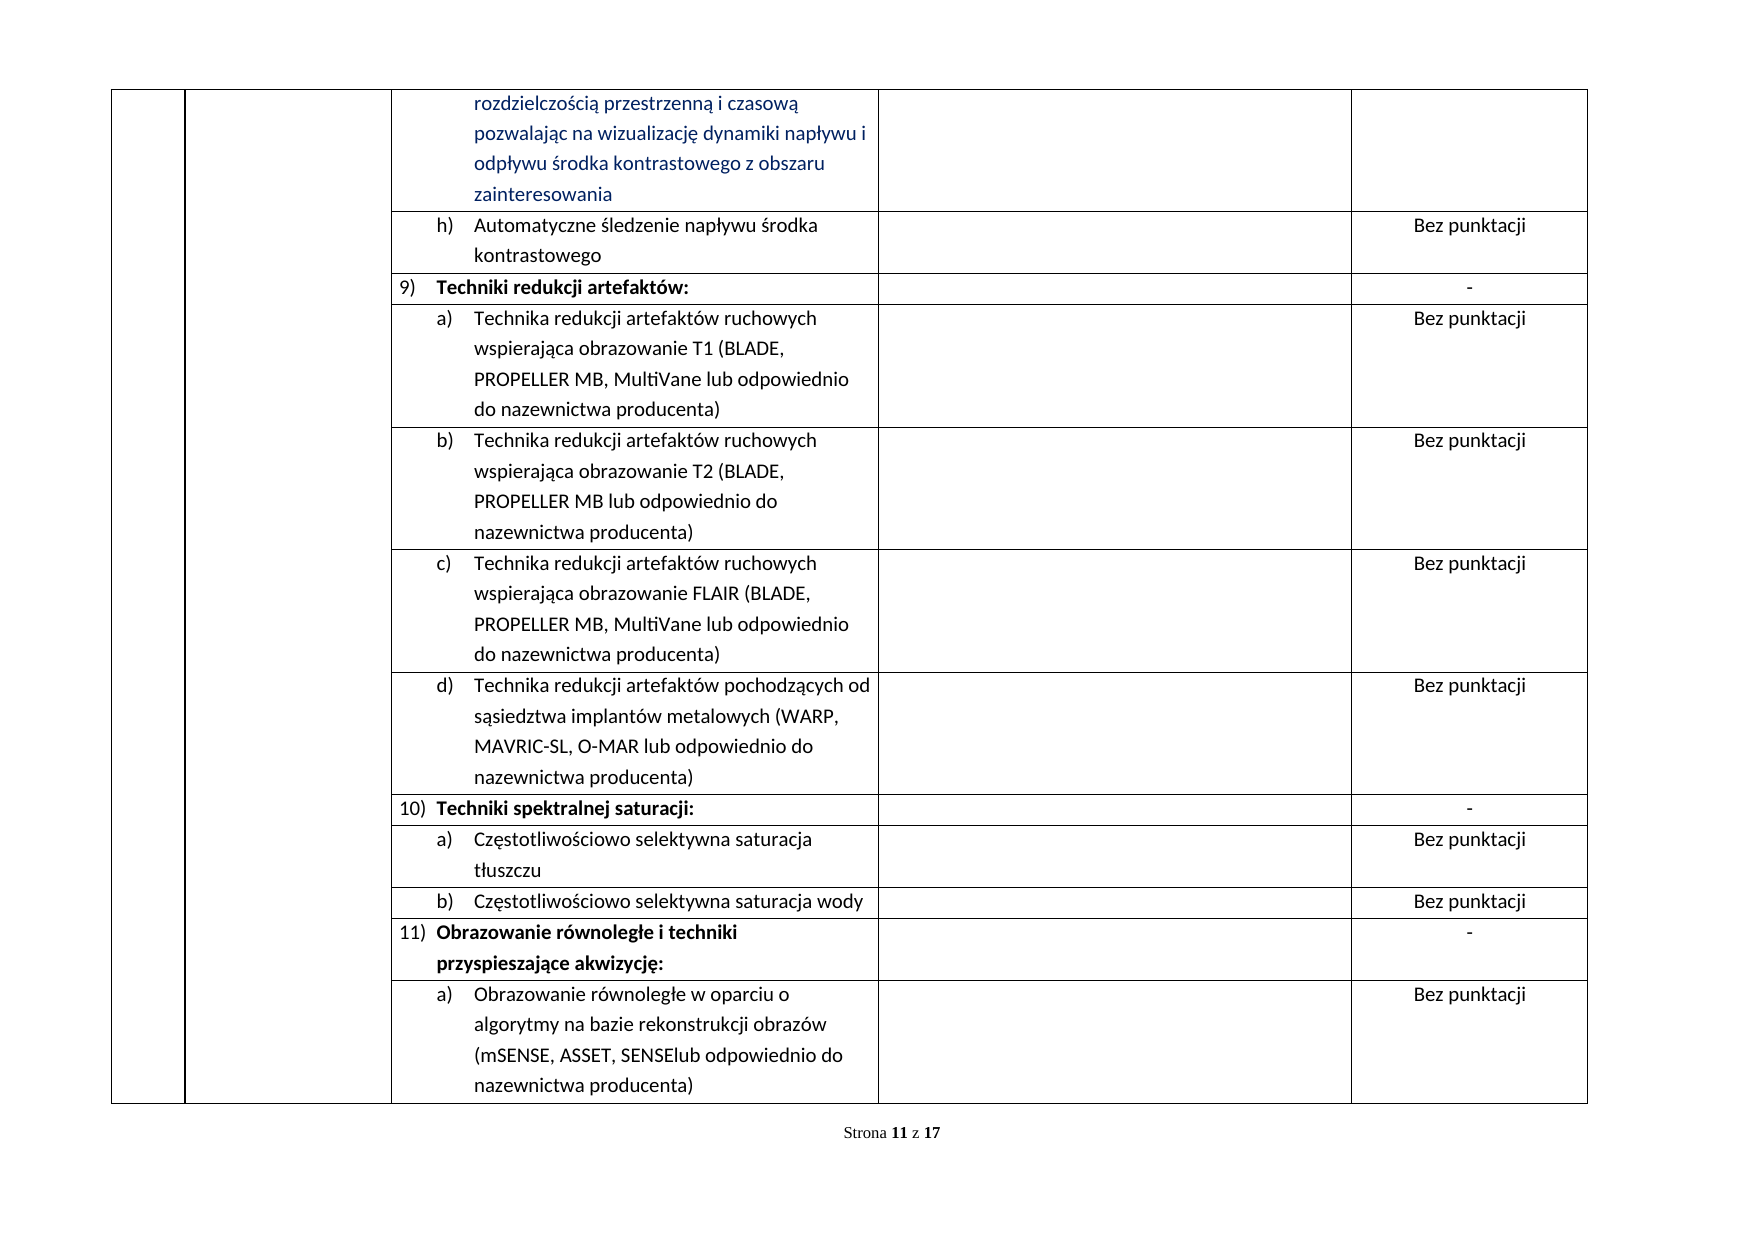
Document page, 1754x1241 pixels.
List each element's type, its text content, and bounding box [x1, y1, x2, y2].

table_cell [879, 888, 1351, 918]
table_cell Technika redukcji artefaktów ruchowych wspierająca obrazowanie T2 (BLADE, PROPELLER MB lub odpowiednio do nazewnictwa producenta) [392, 428, 878, 549]
table_cell [879, 673, 1351, 794]
table_cell Bez punktacji [1352, 550, 1587, 672]
table_cell Bez punktacji [1352, 888, 1587, 918]
table_cell Bez punktacji [1352, 305, 1587, 427]
table_cell Techniki spektralnej saturacji: [392, 795, 878, 825]
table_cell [879, 90, 1351, 211]
table_cell Obrazowanie równoległe w oparciu o algorytmy na bazie rekonstrukcji obrazów (mSENSE, ASSET, SENSElub odpowiednio do nazewnictwa producenta) [392, 981, 878, 1102]
table_cell [879, 274, 1351, 304]
table_cell [879, 212, 1351, 273]
table_cell Automatyczne śledzenie napływu środka kontrastowego [392, 212, 878, 273]
table_cell [879, 550, 1351, 672]
table_cell Bez punktacji [1352, 981, 1587, 1102]
table_cell Technika redukcji artefaktów ruchowych wspierająca obrazowanie T1 (BLADE, PROPELLER MB, MultiVane lub odpowiednio do nazewnictwa producenta) [392, 305, 878, 427]
table_cell Techniki redukcji artefaktów: [392, 274, 878, 304]
table_cell [879, 919, 1351, 980]
table_cell Bez punktacji [1352, 428, 1587, 549]
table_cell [1352, 90, 1587, 211]
table_cell Częstotliwościowo selektywna saturacja wody [392, 888, 878, 918]
table_cell Częstotliwościowo selektywna saturacja tłuszczu [392, 826, 878, 887]
table_cell [879, 795, 1351, 825]
table_cell [879, 981, 1351, 1102]
table_cell Bez punktacji [1352, 212, 1587, 273]
table_cell [879, 826, 1351, 887]
table_cell [879, 305, 1351, 427]
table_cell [392, 90, 878, 211]
table_cell Bez punktacji [1352, 673, 1587, 794]
table_cell [879, 428, 1351, 549]
table_cell Technika redukcji artefaktów ruchowych wspierająca obrazowanie FLAIR (BLADE, PROPELLER MB, MultiVane lub odpowiednio do nazewnictwa producenta) [392, 550, 878, 672]
table_cell Obrazowanie równoległe i techniki przyspieszające akwizycję: [392, 919, 878, 980]
table_cell - [1352, 274, 1587, 304]
table_cell - [1352, 795, 1587, 825]
table_cell Technika redukcji artefaktów pochodzących od sąsiedztwa implantów metalowych (WARP, MAVRIC-SL, O-MAR lub odpowiednio do nazewnictwa producenta) [392, 673, 878, 794]
table_cell - [1352, 919, 1587, 980]
table_cell Bez punktacji [1352, 826, 1587, 887]
